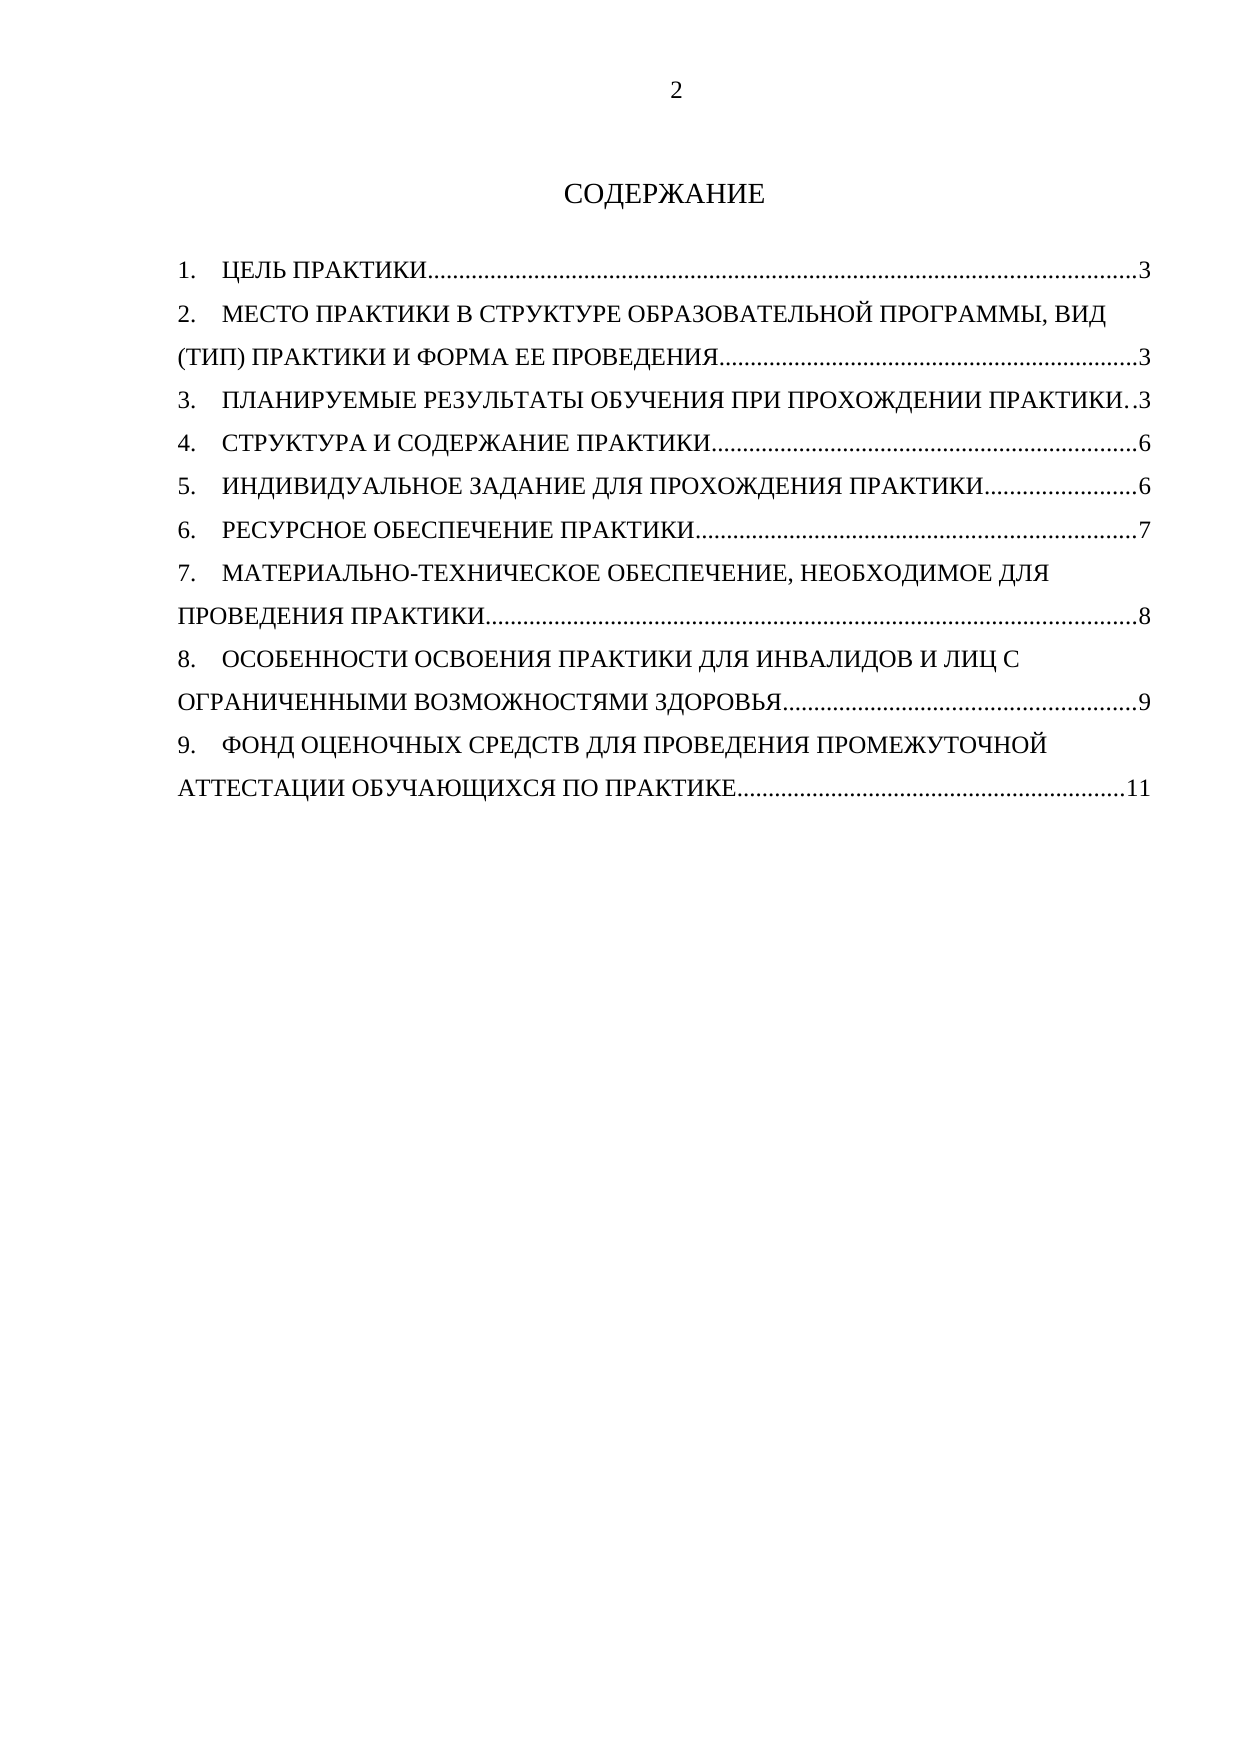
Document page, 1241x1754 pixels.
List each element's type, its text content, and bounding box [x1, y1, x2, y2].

text 2. МЕСТО ПРАКТИКИ В СТРУКТУРЕ ОБРАЗОВАТЕЛЬНОЙ ПРОГРАММЫ, ВИД (ТИП) ПРАКТИКИ И ФОРМА ЕЕ ПРОВЕДЕНИЯ 3 [177, 299, 1152, 371]
text 8. ОСОБЕННОСТИ ОСВОЕНИЯ ПРАКТИКИ ДЛЯ ИНВАЛИДОВ И ЛИЦ С ОГРАНИЧЕННЫМИ ВОЗМОЖНОСТЯМИ ЗДОРОВЬЯ 9 [177, 644, 1152, 716]
text 1. ЦЕЛЬ ПРАКТИКИ 3 [177, 256, 1152, 284]
text 7. МАТЕРИАЛЬНО-ТЕХНИЧЕСКОЕ ОБЕСПЕЧЕНИЕ, НЕОБХОДИМОЕ ДЛЯ ПРОВЕДЕНИЯ ПРАКТИКИ 8 [177, 558, 1152, 630]
text СОДЕРЖАНИЕ [177, 176, 1152, 209]
text 4. СТРУКТУРА И СОДЕРЖАНИЕ ПРАКТИКИ 6 [177, 428, 1152, 457]
text 3. ПЛАНИРУЕМЫЕ РЕЗУЛЬТАТЫ ОБУЧЕНИЯ ПРИ ПРОХОЖДЕНИИ ПРАКТИКИ 3 [177, 385, 1152, 414]
text 6. РЕСУРСНОЕ ОБЕСПЕЧЕНИЕ ПРАКТИКИ 7 [177, 515, 1152, 543]
text 5. ИНДИВИДУАЛЬНОЕ ЗАДАНИЕ ДЛЯ ПРОХОЖДЕНИЯ ПРАКТИКИ 6 [177, 471, 1152, 500]
text 9. ФОНД ОЦЕНОЧНЫХ СРЕДСТВ ДЛЯ ПРОВЕДЕНИЯ ПРОМЕЖУТОЧНОЙ АТТЕСТАЦИИ ОБУЧАЮЩИХСЯ ПО ПРАКТИКЕ 11 [177, 730, 1152, 802]
